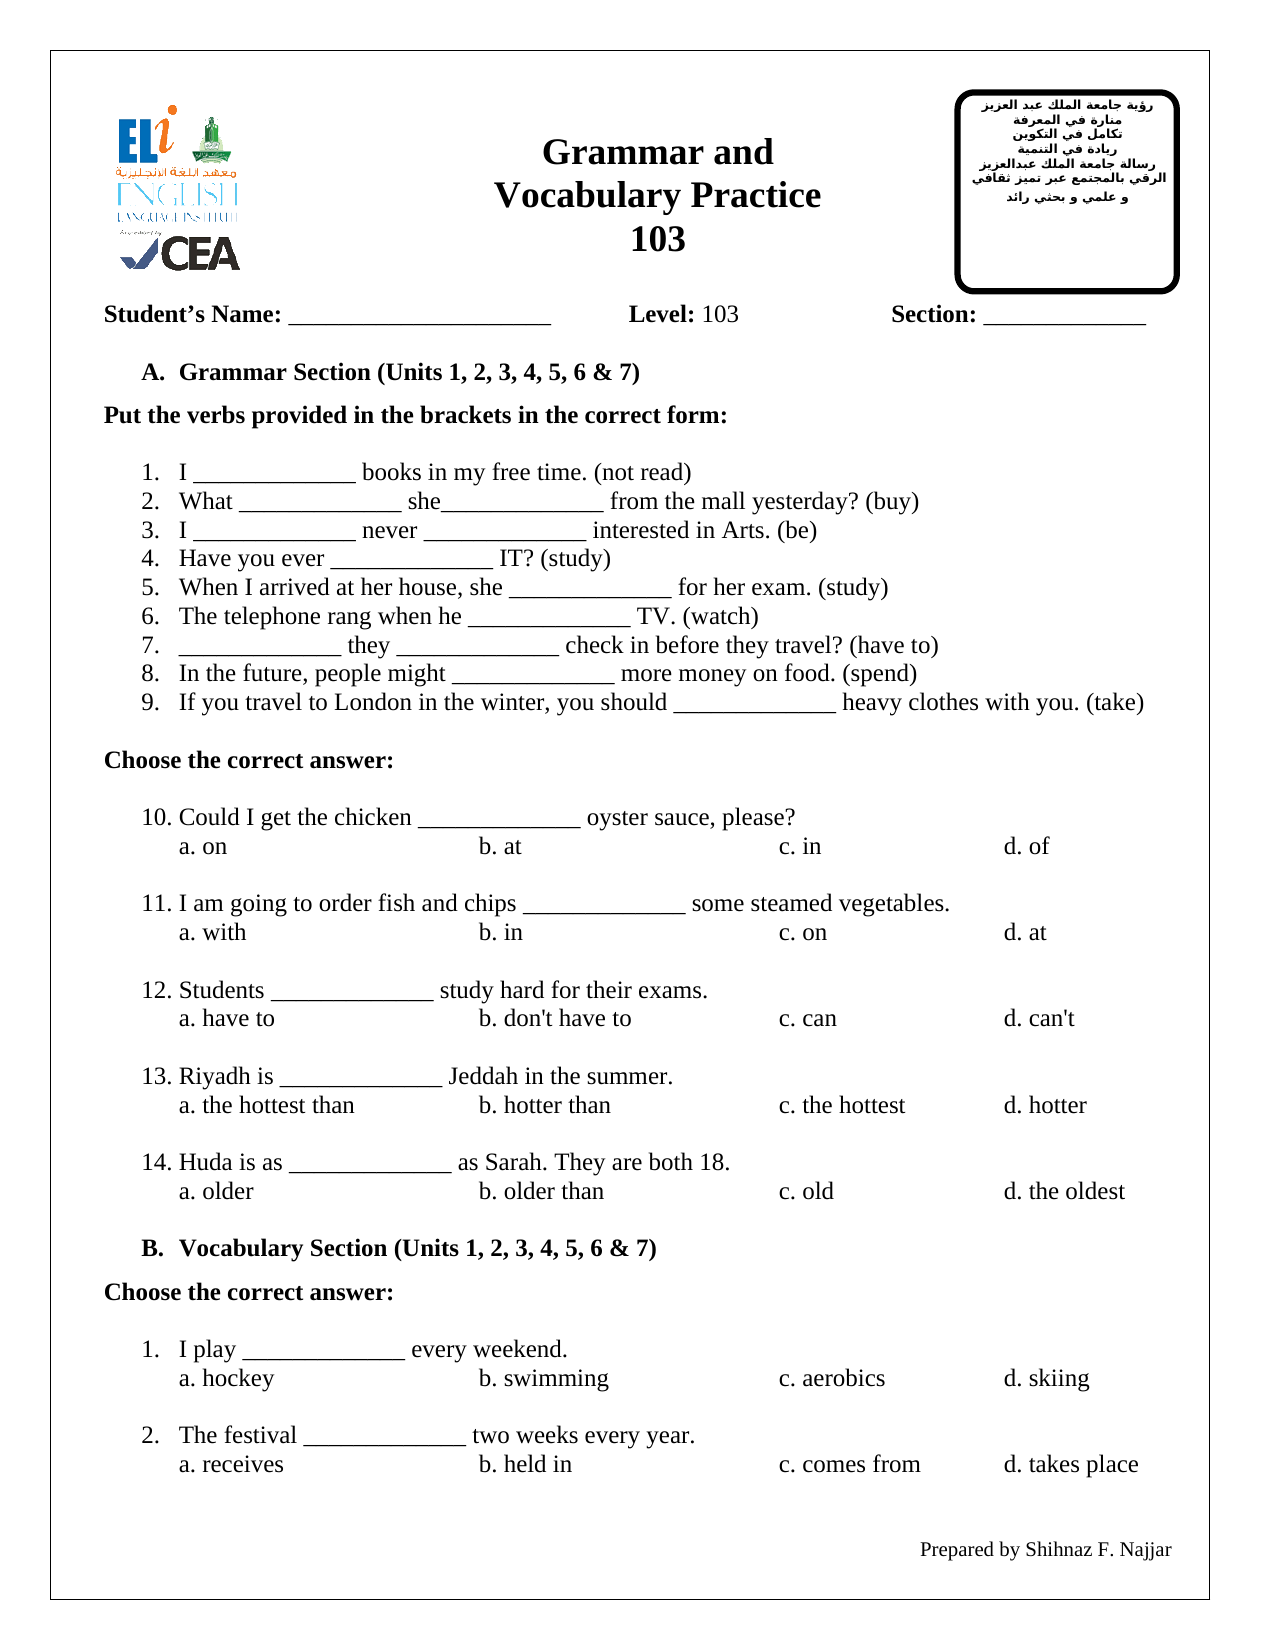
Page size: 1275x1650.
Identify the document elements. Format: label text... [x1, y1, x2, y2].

list When I arrived at her house, she _____________ for her exam. (study) [141, 572, 1172, 601]
picture [103, 103, 255, 274]
list I play _____________ every weekend. [141, 1334, 1172, 1363]
list Vocabulary Section (Units 1, 2, 3, 4, 5, 6 & 7) [141, 1233, 1172, 1262]
list Have you ever _____________ IT? (study) [141, 543, 1172, 572]
list Put the verbs provided in the brackets in the correct form: [103, 400, 1172, 428]
list The festival _____________ two weeks every year. [141, 1420, 1172, 1449]
list Riyadh is _____________ Jeddah in the summer. [141, 1061, 1172, 1090]
list What _____________ she_____________ from the mall yesterday? (buy) [141, 486, 1172, 515]
text Choose the correct answer: [103, 745, 1172, 773]
list a. receives b. held in c. comes from d. takes place [103, 1449, 1172, 1478]
list Choose the correct answer: [103, 1277, 1172, 1305]
list a. hockey b. swimming c. aerobics d. skiing [103, 1363, 1172, 1392]
text a. with b. in c. on d. at [103, 917, 1172, 946]
list I am going to order fish and chips _____________ some steamed vegetables. [141, 888, 1172, 917]
text a. have to b. don't have to c. can d. can't [103, 1003, 1172, 1032]
list If you travel to London in the winter, you should _____________ heavy clothes with you. (take) [141, 687, 1172, 716]
list I _____________ books in my free time. (not read) [141, 457, 1172, 486]
list In the future, people might _____________ more money on food. (spend) [141, 658, 1172, 687]
list _____________ they _____________ check in before they travel? (have to) [141, 630, 1172, 658]
list Grammar Section (Units 1, 2, 3, 4, 5, 6 & 7) [141, 357, 1172, 385]
list Could I get the chicken _____________ oyster sauce, please? [141, 802, 1172, 831]
text a. older b. older than c. old d. the oldest [103, 1176, 1172, 1205]
list Huda is as _____________ as Sarah. They are both 18. [141, 1147, 1172, 1176]
text Student’s Name: _____________________ Level: 103 Section: _____________ [103, 299, 1172, 328]
list The telephone rang when he _____________ TV. (watch) [141, 601, 1172, 630]
text a. the hottest than b. hotter than c. the hottest d. hotter [103, 1090, 1172, 1118]
text a. on b. at c. in d. of [103, 831, 1172, 860]
list I _____________ never _____________ interested in Arts. (be) [141, 515, 1172, 543]
list Students _____________ study hard for their exams. [141, 975, 1172, 1003]
